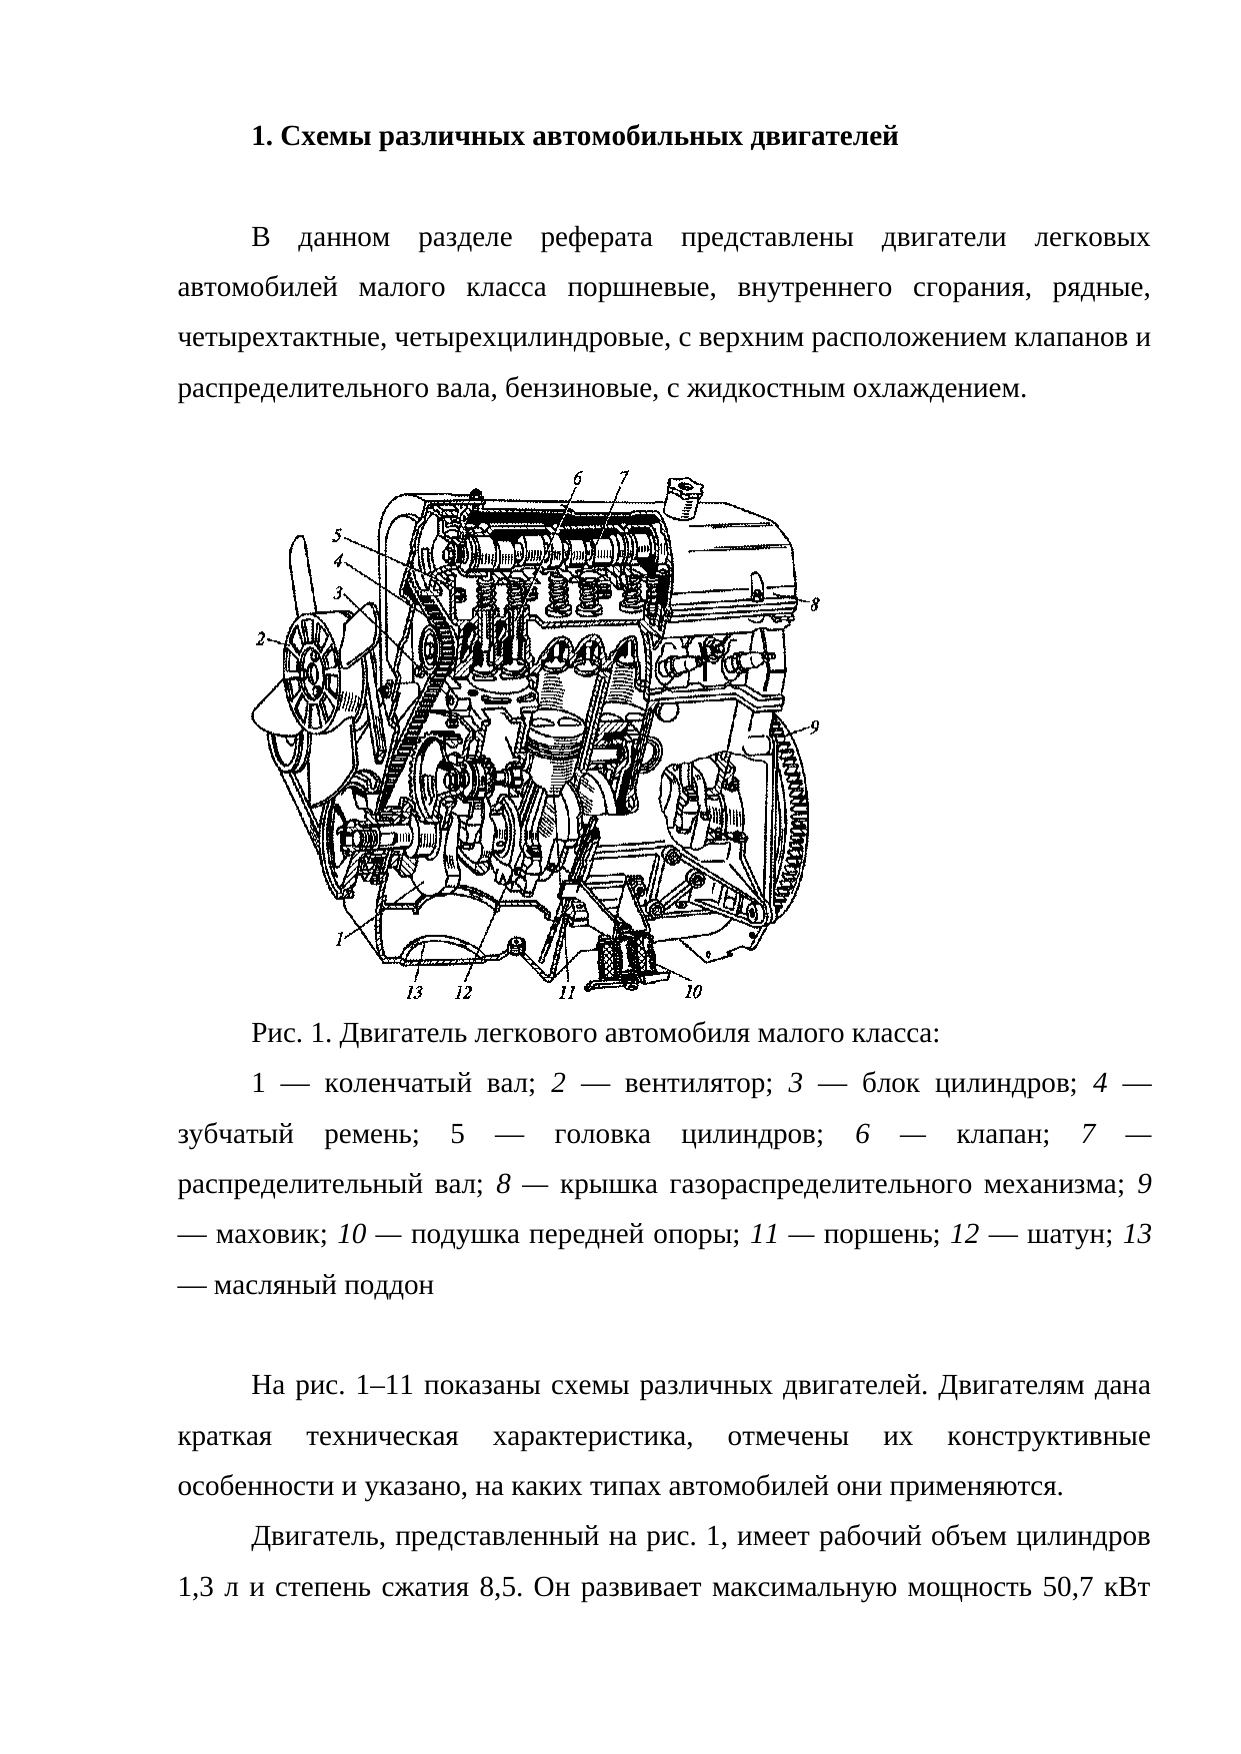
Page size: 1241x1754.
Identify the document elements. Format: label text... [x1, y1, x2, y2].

text В данном разделе реферата представлены двигатели легковых автомобилей малого класса поршневые, внутреннего сгорания, рядные, четырехтактные, четырехцилиндровые, с верхним расположением клапанов и распределительного вала, бензиновые, с жидкостным охлаждением. [177, 219, 1152, 403]
text На рис. 1–11 показаны схемы различных двигателей. Двигателям дана краткая техническая характеристика, отмечены их конструктивные особенности и указано, на каких типах автомобилей они применяются. [177, 1367, 1152, 1502]
text Рис. 1. Двигатель легкового автомобиля малого класса: [177, 1015, 1152, 1049]
text 1. Схемы различных автомобильных двигателей [177, 118, 1152, 152]
picture [251, 470, 820, 999]
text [177, 1518, 1152, 1602]
text 1 — коленчатый вал; 2 — вентилятор; 3 — блок цилиндров; 4 — зубчатый ремень; 5 — головка цилиндров; 6 — клапан; 7 — распределительный вал; 8 — крышка газораспределительного механизма; 9 — маховик; 10 — подушка передней опоры; 11 — поршень; 12 — шатун; 13 — масляный поддон [177, 1066, 1152, 1300]
